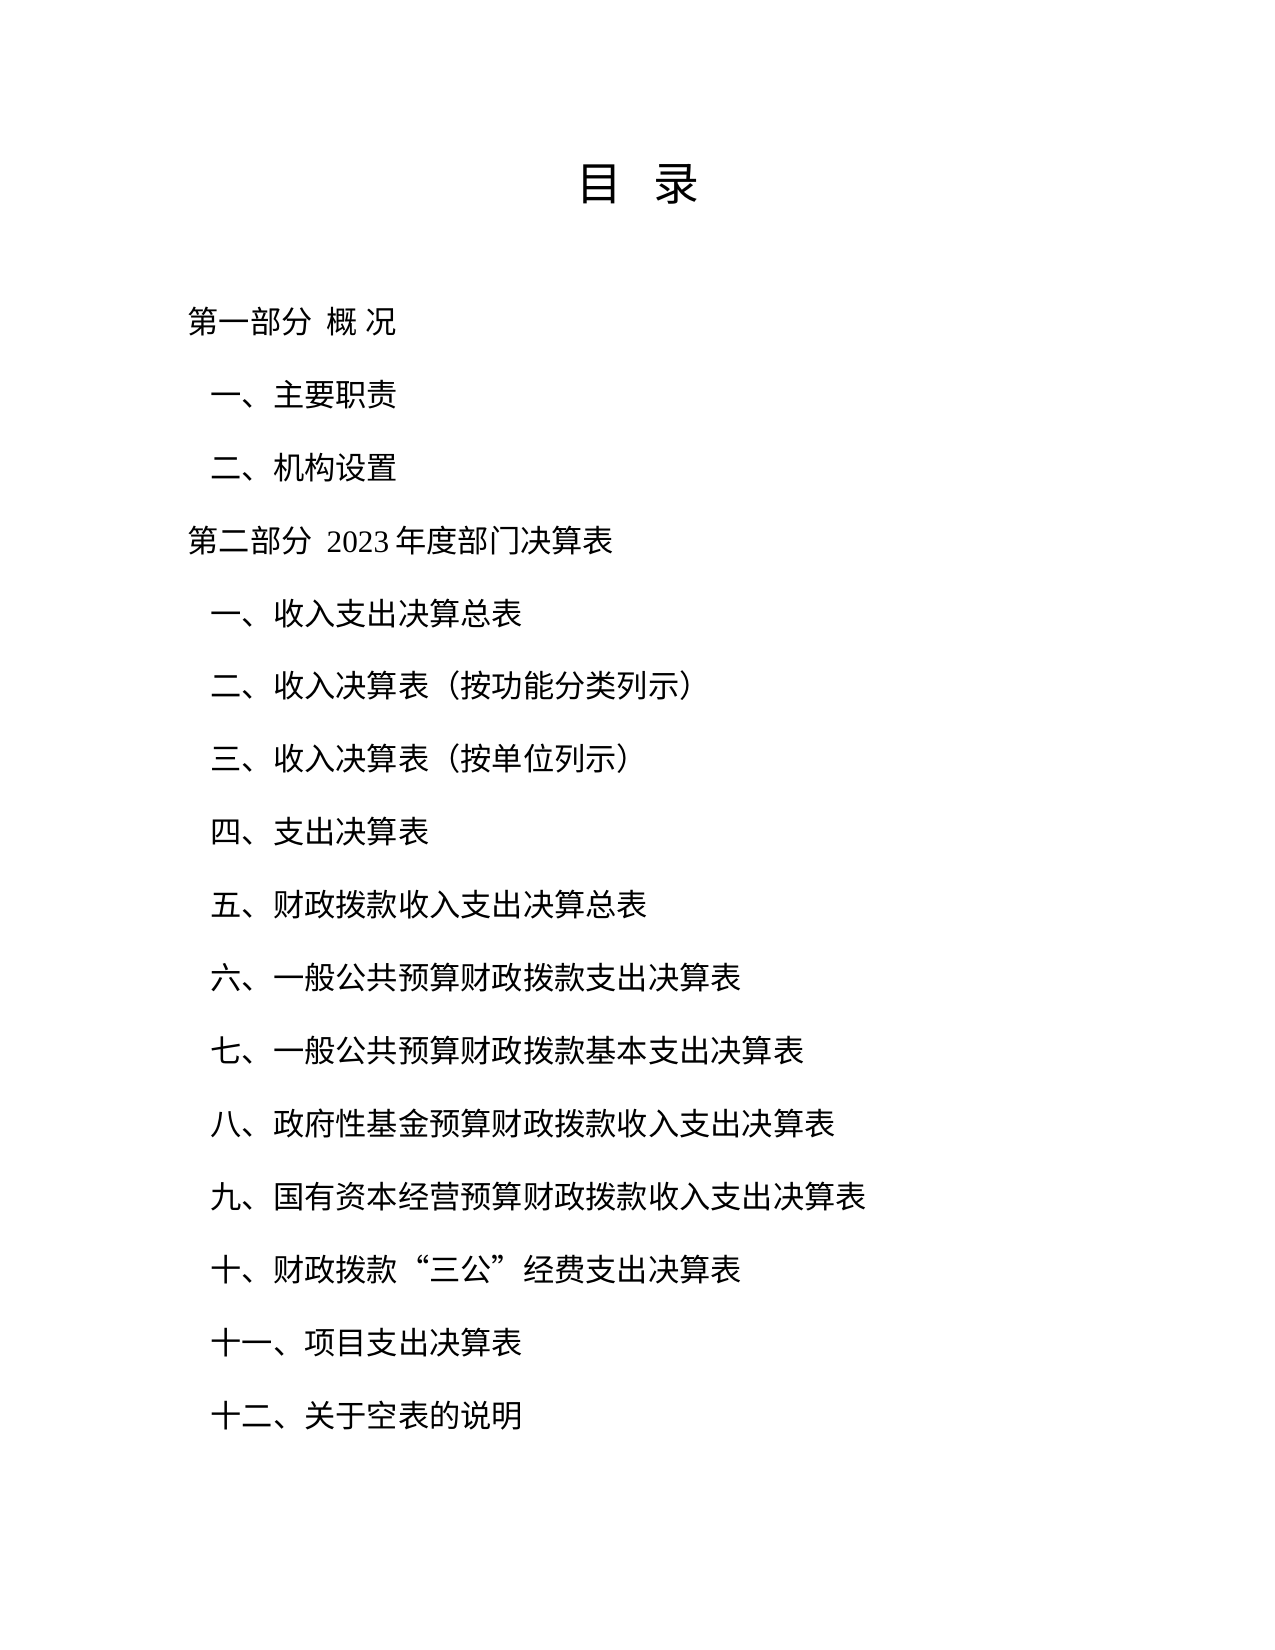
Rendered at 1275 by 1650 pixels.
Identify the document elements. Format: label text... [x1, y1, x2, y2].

text 第二部分 2023年度部门决算表 [187, 494, 1087, 567]
text 一、收入支出决算总表 [210, 567, 1087, 639]
text 二、收入决算表（按功能分类列示） [210, 639, 1087, 712]
text 八、政府性基金预算财政拨款收入支出决算表 [210, 1077, 1087, 1150]
text 十一、项目支出决算表 [210, 1296, 1087, 1369]
text 十、财政拨款“三公”经费支出决算表 [210, 1223, 1087, 1296]
text 一、主要职责 [210, 348, 1087, 421]
text 二、机构设置 [210, 421, 1087, 494]
text 十二、关于空表的说明 [210, 1369, 1087, 1442]
text 第一部分 概 况 [187, 275, 1087, 348]
text 六、一般公共预算财政拨款支出决算表 [210, 931, 1087, 1004]
text 九、国有资本经营预算财政拨款收入支出决算表 [210, 1150, 1087, 1223]
text 五、财政拨款收入支出决算总表 [210, 858, 1087, 931]
text 三、收入决算表（按单位列示） [210, 712, 1087, 785]
text 四、支出决算表 [210, 785, 1087, 858]
text 七、一般公共预算财政拨款基本支出决算表 [210, 1004, 1087, 1077]
text 目 录 [187, 150, 1087, 212]
